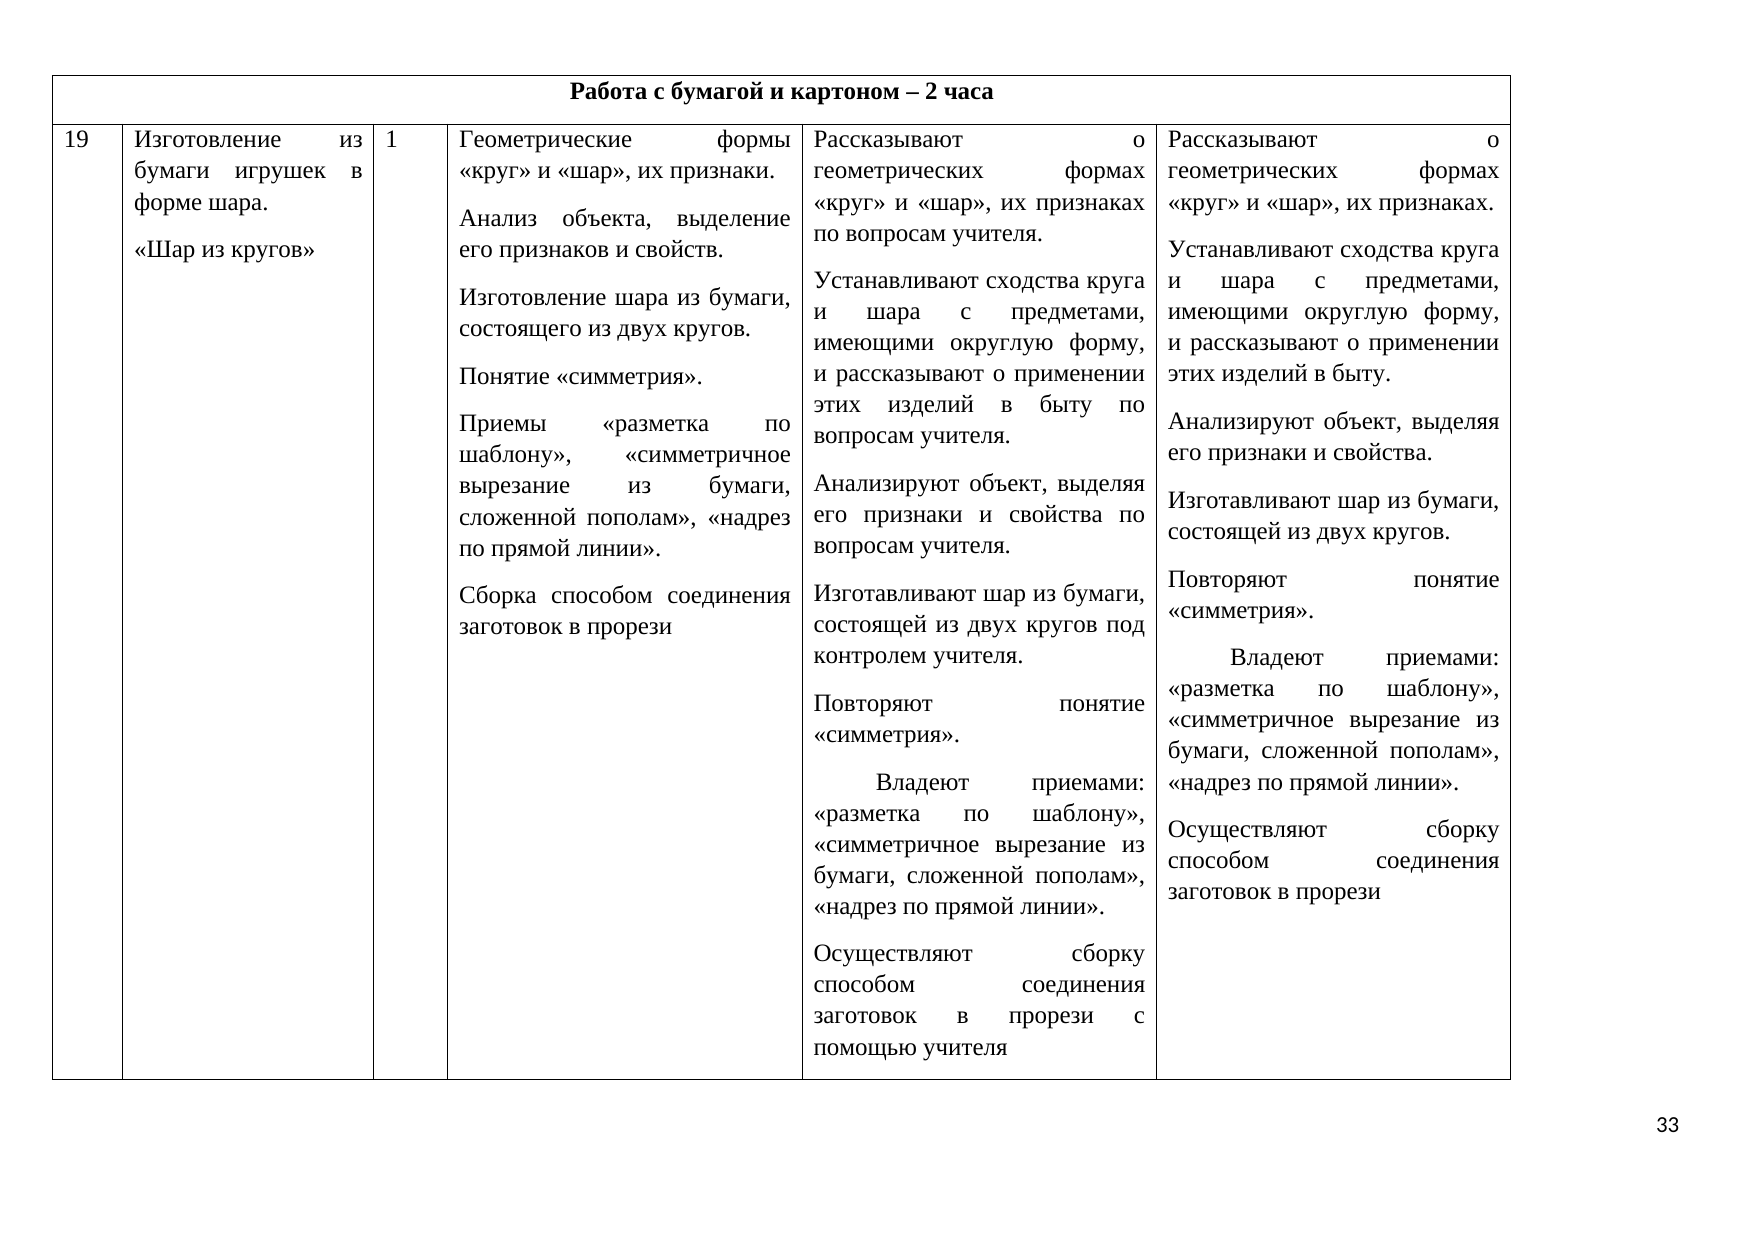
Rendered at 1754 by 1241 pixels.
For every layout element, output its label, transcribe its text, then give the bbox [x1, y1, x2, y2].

table_cell 1 [374, 125, 447, 1079]
table_cell Рассказывают о геометрических формах «круг» и «шар», их признаках. Устанавливают сходства круга и шара с предметами, имеющими округлую форму, и рассказывают о применении этих изделий в быту. Анализируют объект, выделяя его признаки и свойства. Изготавливают шар из бумаги, состоящей из двух кругов. Повторяют понятие «симметрия». Владеют приемами: «разметка по шаблону», «симметричное вырезание из бумаги, сложенной пополам», «надрез по прямой линии». Осуществляют сборку способом соединения заготовок в прорези [1157, 125, 1510, 1079]
table_cell Геометрические формы «круг» и «шар», их признаки. Анализ объекта, выделение его признаков и свойств. Изготовление шара из бумаги, состоящего из двух кругов. Понятие «симметрия». Приемы «разметка по шаблону», «симметричное вырезание из бумаги, сложенной пополам», «надрез по прямой линии». Сборка способом соединения заготовок в прорези [448, 125, 802, 1079]
table_cell Рассказывают о геометрических формах «круг» и «шар», их признаках по вопросам учителя. Устанавливают сходства круга и шара с предметами, имеющими округлую форму, и рассказывают о применении этих изделий в быту по вопросам учителя. Анализируют объект, выделяя его признаки и свойства по вопросам учителя. Изготавливают шар из бумаги, состоящей из двух кругов под контролем учителя. Повторяют понятие «симметрия». Владеют приемами: «разметка по шаблону», «симметричное вырезание из бумаги, сложенной пополам», «надрез по прямой линии». Осуществляют сборку способом соединения заготовок в прорези с помощью учителя [803, 125, 1156, 1079]
table_header Работа с бумагой и картоном – 2 часа [53, 76, 1510, 123]
table_cell Изготовление из бумаги игрушек в форме шара. «Шар из кругов» [123, 125, 373, 1079]
table_cell 19 [53, 125, 122, 1079]
